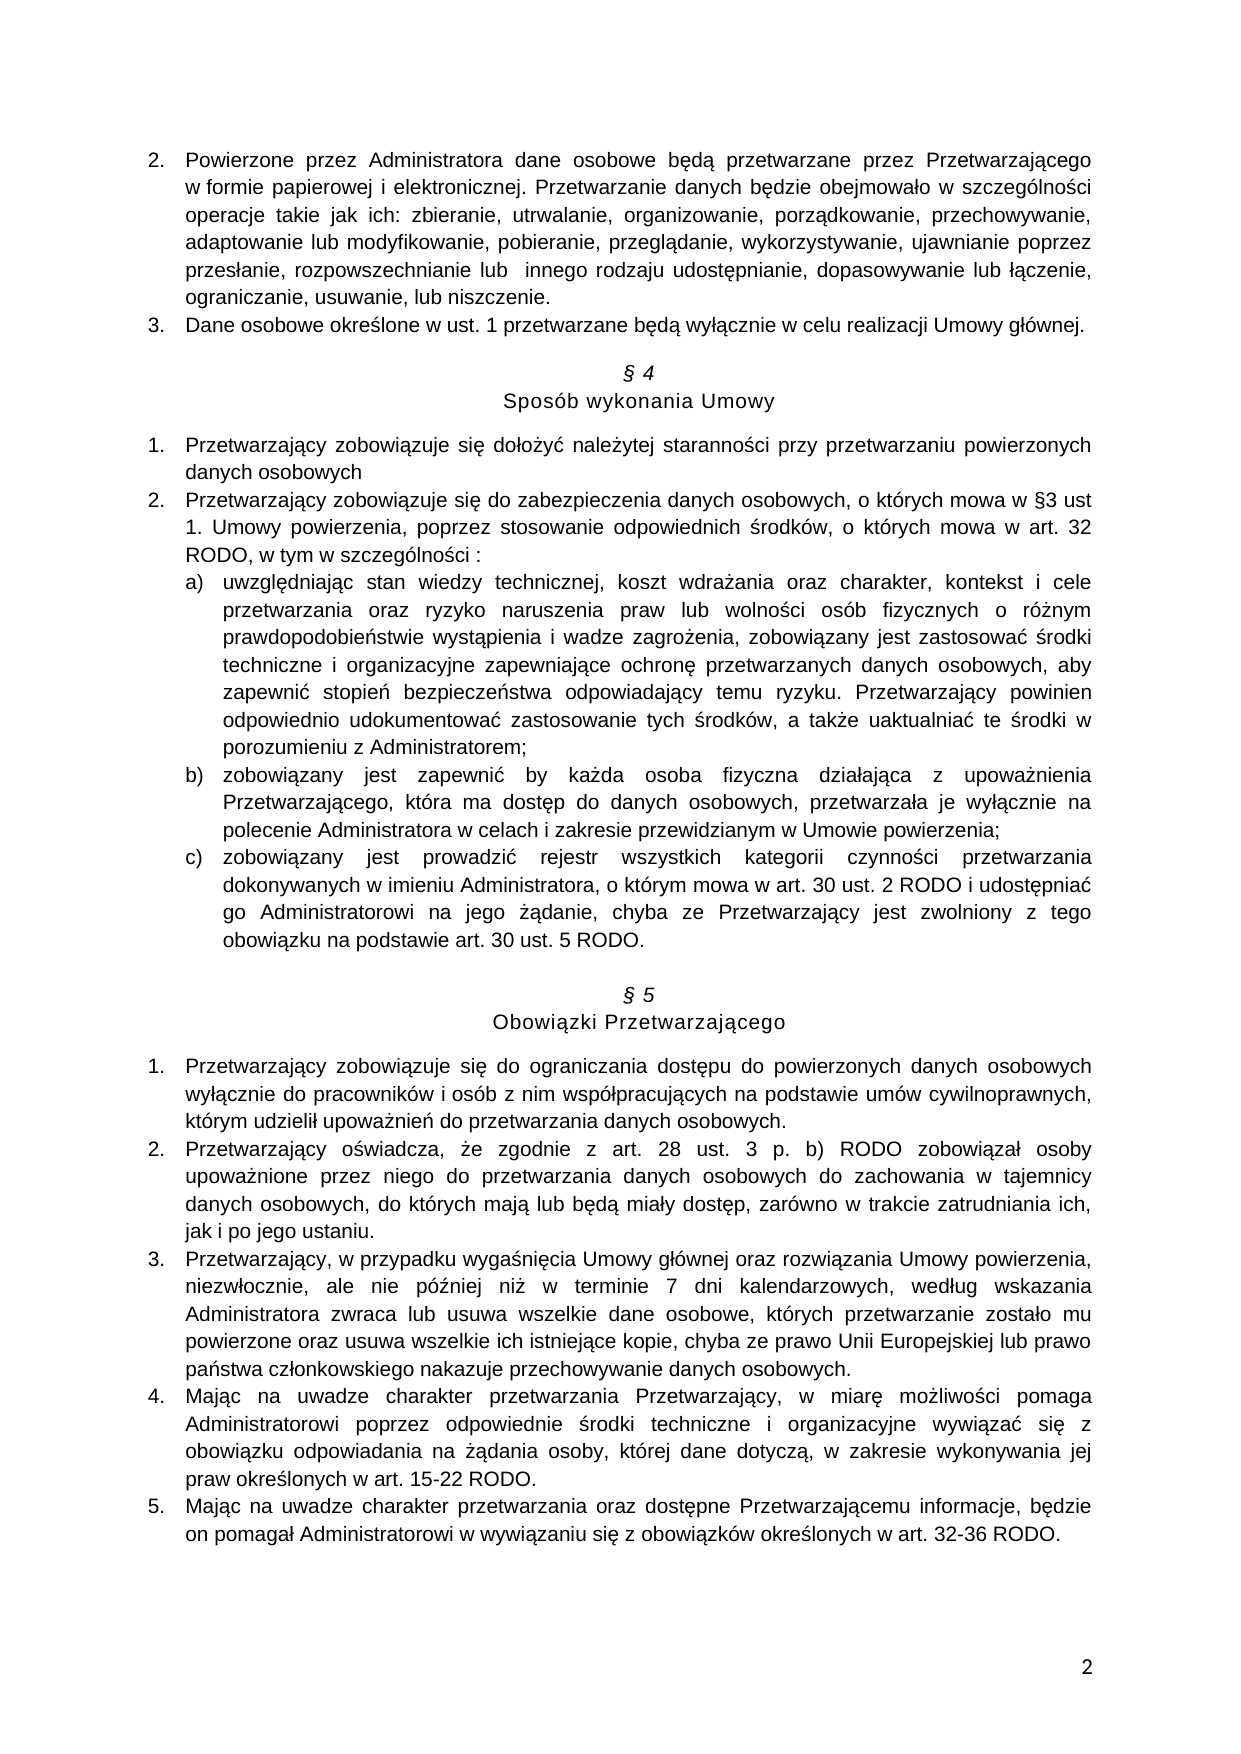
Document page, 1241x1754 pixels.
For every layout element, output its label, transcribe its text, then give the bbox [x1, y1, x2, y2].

list Przetwarzający oświadcza, że zgodnie z art. 28 ust. 3 p. b) RODO zobowiązał osoby upoważnione przez niego do przetwarzania danych osobowych do zachowania w tajemnicy danych osobowych, do których mają lub będą miały dostęp, zarówno w trakcie zatrudniania ich, jak i po jego ustaniu. [148, 1137, 1093, 1243]
list zobowiązany jest zapewnić by każda osoba fizyczna działająca z upoważnienia Przetwarzającego, która ma dostęp do danych osobowych, przetwarzała je wyłącznie na polecenie Administratora w celach i zakresie przewidzianym w Umowie powierzenia; [185, 763, 1093, 842]
list Przetwarzający zobowiązuje się do ograniczania dostępu do powierzonych danych osobowych wyłącznie do pracowników i osób z nim współpracujących na podstawie umów cywilnoprawnych, którym udzielił upoważnień do przetwarzania danych osobowych. [148, 1054, 1093, 1133]
text § 5 [185, 983, 1093, 1007]
list Przetwarzający zobowiązuje się dołożyć należytej staranności przy przetwarzaniu powierzonych danych osobowych [148, 433, 1093, 484]
list Mając na uwadze charakter przetwarzania oraz dostępne Przetwarzającemu informacje, będzie on pomagał Administratorowi w wywiązaniu się z obowiązków określonych w art. 32-36 RODO. [148, 1494, 1093, 1546]
list Dane osobowe określone w ust. 1 przetwarzane będą wyłącznie w celu realizacji Umowy głównej. [148, 313, 1093, 337]
list Przetwarzający, w przypadku wygaśnięcia Umowy głównej oraz rozwiązania Umowy powierzenia, niezwłocznie, ale nie później niż w terminie 7 dni kalendarzowych, według wskazania Administratora zwraca lub usuwa wszelkie dane osobowe, których przetwarzanie zostało mu powierzone oraz usuwa wszelkie ich istniejące kopie, chyba ze prawo Unii Europejskiej lub prawo państwa członkowskiego nakazuje przechowywanie danych osobowych. [148, 1247, 1093, 1381]
list zobowiązany jest prowadzić rejestr wszystkich kategorii czynności przetwarzania dokonywanych w imieniu Administratora, o którym mowa w art. 30 ust. 2 RODO i udostępniać go Administratorowi na jego żądanie, chyba ze Przetwarzający jest zwolniony z tego obowiązku na podstawie art. 30 ust. 5 RODO. [185, 845, 1093, 952]
list Powierzone przez Administratora dane osobowe będą przetwarzane przez Przetwarzającego w formie papierowej i elektronicznej. Przetwarzanie danych będzie obejmowało w szczególności operacje takie jak ich: zbieranie, utrwalanie, organizowanie, porządkowanie, przechowywanie, adaptowanie lub modyfikowanie, pobieranie, przeglądanie, wykorzystywanie, ujawnianie poprzez przesłanie, rozpowszechnianie lub innego rodzaju udostępnianie, dopasowywanie lub łączenie, ograniczanie, usuwanie, lub niszczenie. [148, 148, 1093, 309]
list Mając na uwadze charakter przetwarzania Przetwarzający, w miarę możliwości pomaga Administratorowi poprzez odpowiednie środki techniczne i organizacyjne wywiązać się z obowiązku odpowiadania na żądania osoby, której dane dotyczą, w zakresie wykonywania jej praw określonych w art. 15-22 RODO. [148, 1384, 1093, 1491]
text Sposób wykonania Umowy [185, 388, 1093, 412]
text Obowiązki Przetwarzającego [185, 1010, 1093, 1034]
text § 4 [185, 361, 1093, 385]
list Przetwarzający zobowiązuje się do zabezpieczenia danych osobowych, o których mowa w §3 ust 1. Umowy powierzenia, poprzez stosowanie odpowiednich środków, o których mowa w art. 32 RODO, w tym w szczególności : [148, 488, 1093, 567]
list uwzględniając stan wiedzy technicznej, koszt wdrażania oraz charakter, kontekst i cele przetwarzania oraz ryzyko naruszenia praw lub wolności osób fizycznych o różnym prawdopodobieństwie wystąpienia i wadze zagrożenia, zobowiązany jest zastosować środki techniczne i organizacyjne zapewniające ochronę przetwarzanych danych osobowych, aby zapewnić stopień bezpieczeństwa odpowiadający temu ryzyku. Przetwarzający powinien odpowiednio udokumentować zastosowanie tych środków, a także uaktualniać te środki w porozumieniu z Administratorem; [185, 570, 1093, 759]
